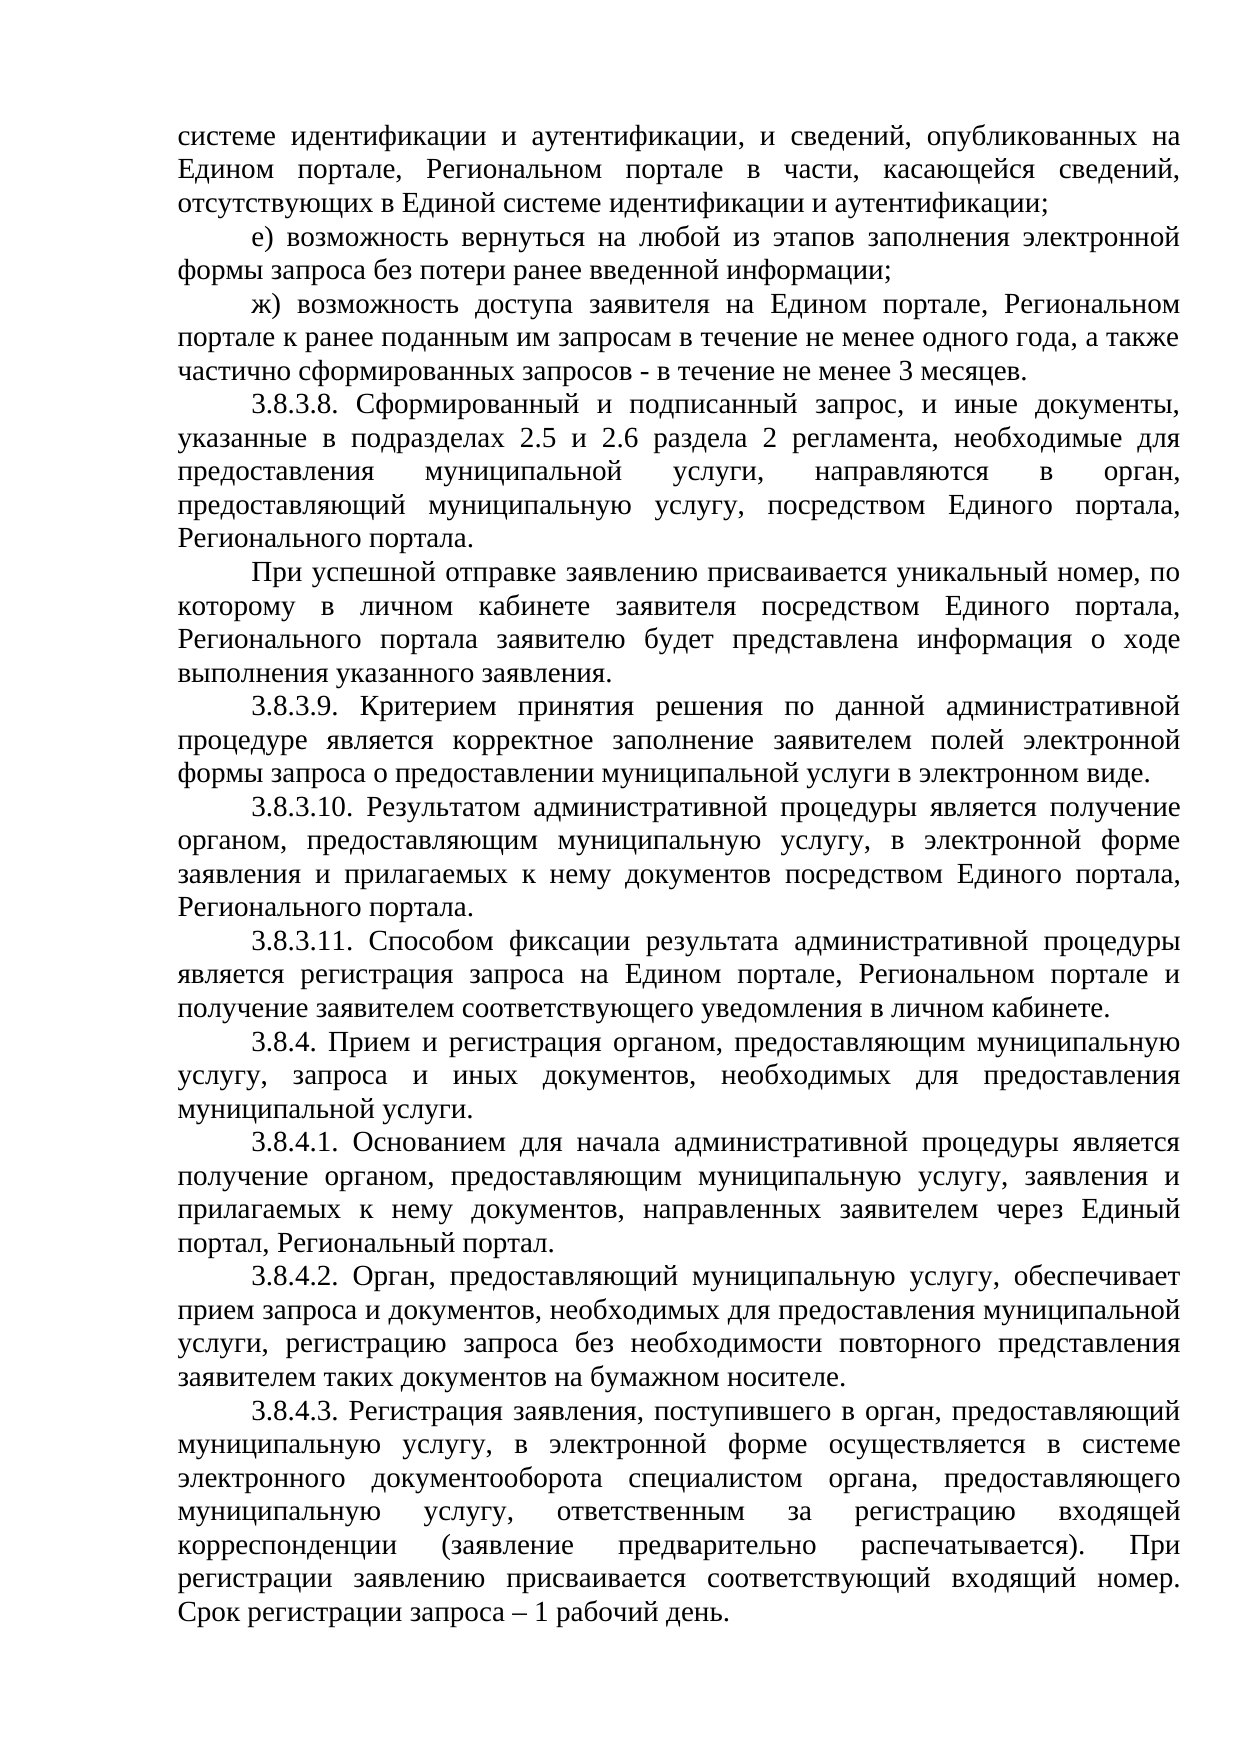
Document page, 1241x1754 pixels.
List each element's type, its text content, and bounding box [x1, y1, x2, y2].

text При успешной отправке заявлению присваивается уникальный номер, по которому в личном кабинете заявителя посредством Единого портала, Регионального портала заявителю будет представлена информация о ходе выполнения указанного заявления. [177, 554, 1181, 688]
text 3.8.3.11. Способом фиксации результата административной процедуры является регистрация запроса на Едином портале, Региональном портале и получение заявителем соответствующего уведомления в личном кабинете. [177, 923, 1181, 1024]
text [177, 118, 1181, 219]
text 3.8.4. Прием и регистрация органом, предоставляющим муниципальную услугу, запроса и иных документов, необходимых для предоставления муниципальной услуги. [177, 1024, 1181, 1124]
text ж) возможность доступа заявителя на Едином портале, Региональном портале к ранее поданным им запросам в течение не менее одного года, а также частично сформированных запросов - в течение не менее 3 месяцев. [177, 286, 1181, 386]
text 3.8.4.1. Основанием для начала административной процедуры является получение органом, предоставляющим муниципальную услугу, заявления и прилагаемых к нему документов, направленных заявителем через Единый портал, Региональный портал. [177, 1124, 1181, 1258]
text 3.8.3.8. Сформированный и подписанный запрос, и иные документы, указанные в подразделах 2.5 и 2.6 раздела 2 регламента, необходимые для предоставления муниципальной услуги, направляются в орган, предоставляющий муниципальную услугу, посредством Единого портала, Регионального портала. [177, 386, 1181, 554]
text е) возможность вернуться на любой из этапов заполнения электронной формы запроса без потери ранее введенной информации; [177, 219, 1181, 286]
text 3.8.3.9. Критерием принятия решения по данной административной процедуре является корректное заполнение заявителем полей электронной формы запроса о предоставлении муниципальной услуги в электронном виде. [177, 688, 1181, 789]
text 3.8.3.10. Результатом административной процедуры является получение органом, предоставляющим муниципальную услугу, в электронной форме заявления и прилагаемых к нему документов посредством Единого портала, Регионального портала. [177, 789, 1181, 923]
text 3.8.4.3. Регистрация заявления, поступившего в орган, предоставляющий муниципальную услугу, в электронной форме осуществляется в системе электронного документооборота специалистом органа, предоставляющего муниципальную услугу, ответственным за регистрацию входящей корреспонденции (заявление предварительно распечатывается). При регистрации заявлению присваивается соответствующий входящий номер. Срок регистрации запроса – 1 рабочий день. [177, 1393, 1181, 1627]
text 3.8.4.2. Орган, предоставляющий муниципальную услугу, обеспечивает прием запроса и документов, необходимых для предоставления муниципальной услуги, регистрацию запроса без необходимости повторного представления заявителем таких документов на бумажном носителе. [177, 1258, 1181, 1393]
